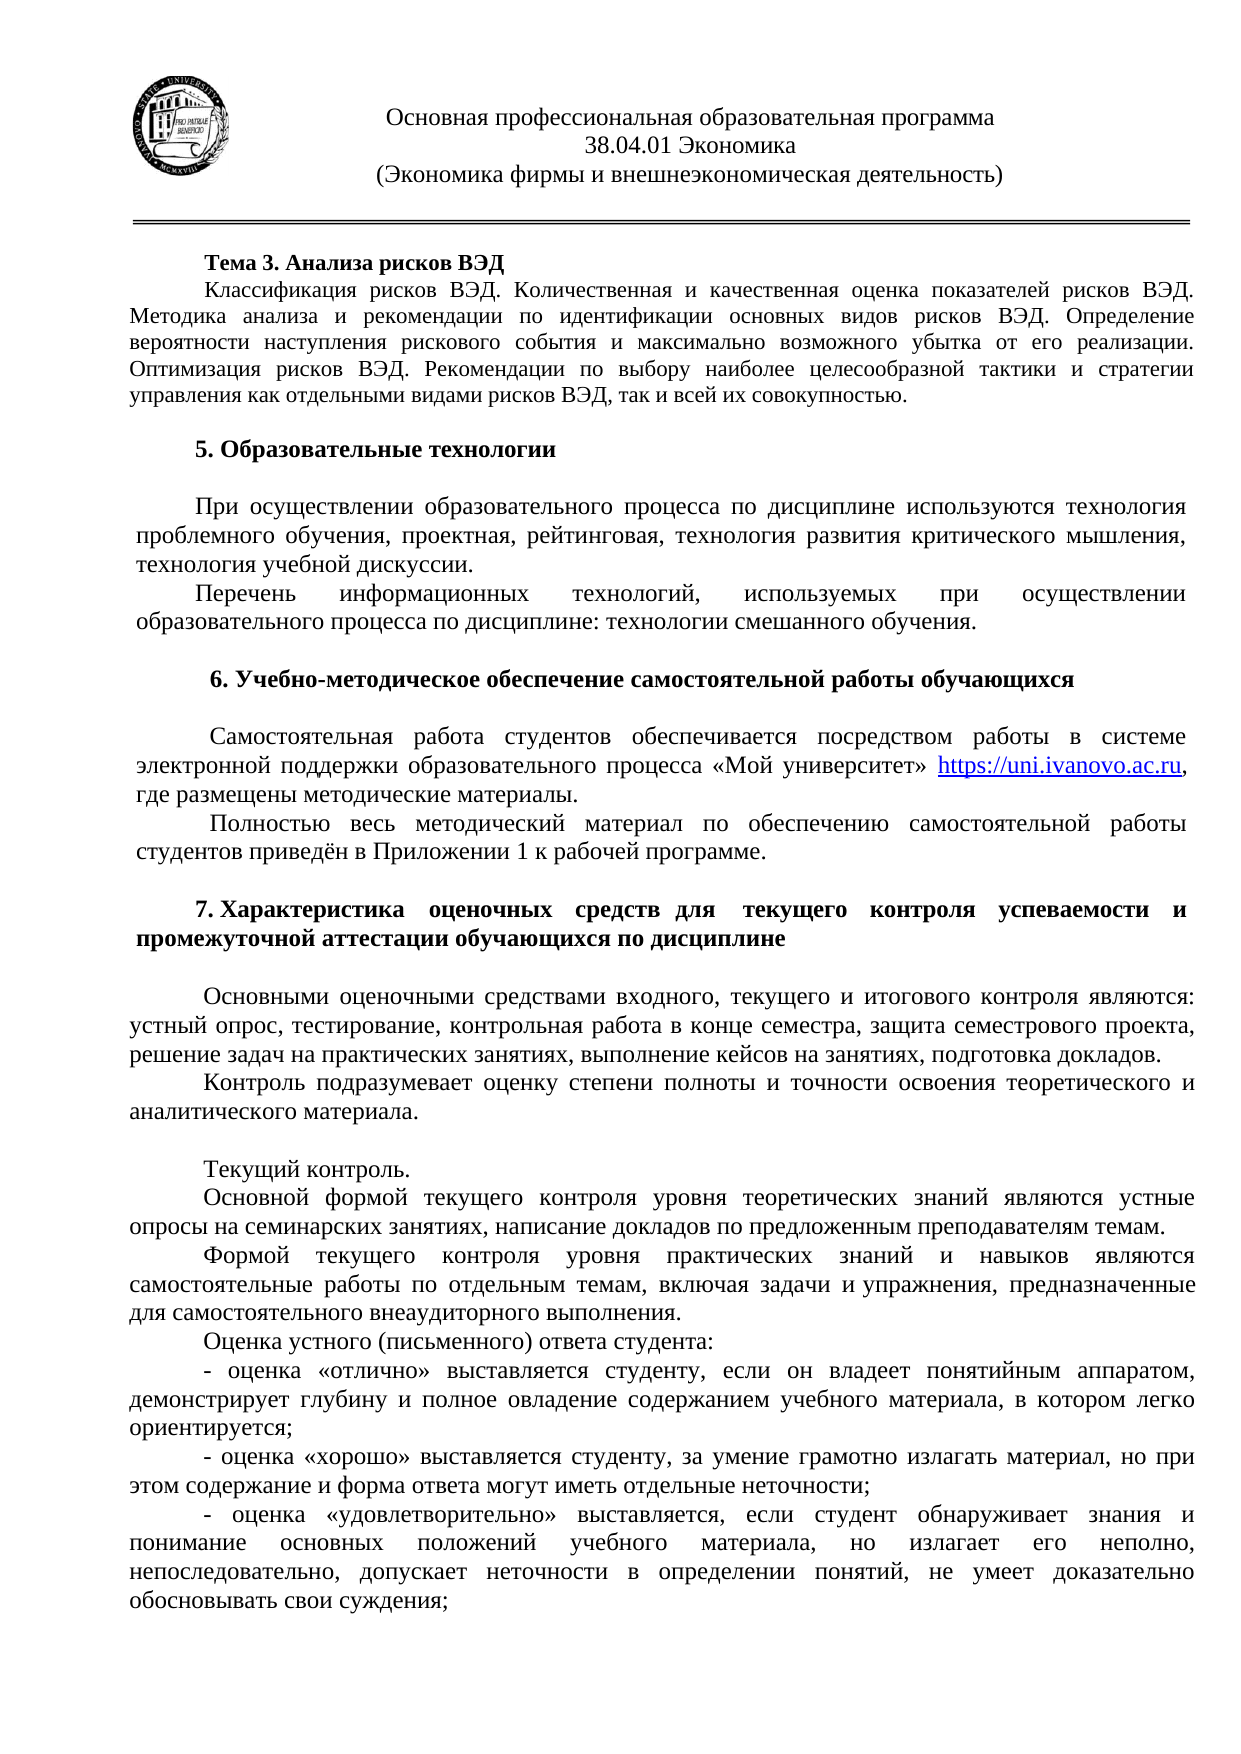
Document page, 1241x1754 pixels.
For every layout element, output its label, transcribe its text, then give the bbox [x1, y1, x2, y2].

text Тема 3. Анализа рисков ВЭД [129, 249, 1196, 276]
text Формой текущего контроля уровня практических знаний и навыков являются самостоятельные работы по отдельным темам, включая задачи и упражнения, предназначенные для самостоятельного внеаудиторного выполнения. [129, 1240, 1196, 1326]
text Полностью весь методический материал по обеспечению самостоятельной работы студентов приведён в Приложении 1 к рабочей программе. [136, 808, 1188, 865]
text Основными оценочными средствами входного, текущего и итогового контроля являются: устный опрос, тестирование, контрольная работа в конце семестра, защита семестрового проекта, решение задач на практических занятиях, выполнение кейсов на занятиях, подготовка докладов. [129, 981, 1196, 1067]
text - оценка «хорошо» выставляется студенту, за умение грамотно излагать материал, но при этом содержание и форма ответа могут иметь отдельные неточности; [129, 1441, 1196, 1499]
text Основной формой текущего контроля уровня теоретических знаний являются устные опросы на семинарских занятиях, написание докладов по предложенным преподавателям темам. [129, 1182, 1196, 1240]
text Контроль подразумевает оценку степени полноты и точности освоения теоретического и аналитического материала. [129, 1067, 1196, 1125]
text - оценка «отлично» выставляется студенту, если он владеет понятийным аппаратом, демонстрирует глубину и полное овладение содержанием учебного материала, в котором легко ориентируется; [129, 1355, 1196, 1441]
subtitle Характеристика оценочных средств для текущего контроля успеваемости и промежуточной аттестации обучающихся по дисциплине [136, 894, 1187, 952]
subtitle Образовательные технологии [195, 434, 1196, 462]
text Оценка устного (письменного) ответа студента: [129, 1326, 1196, 1355]
picture [132, 76, 229, 176]
text Самостоятельная работа студентов обеспечивается посредством работы в системе электронной поддержки образовательного процесса «Мой университет» https://uni.ivanovo.ac.ru, где размещены методические материалы. [136, 721, 1187, 808]
text Классификация рисков ВЭД. Количественная и качественная оценка показателей рисков ВЭД. Методика анализа и рекомендации по идентификации основных видов рисков ВЭД. Определение вероятности наступления рискового события и максимально возможного убытка от его реализации. Оптимизация рисков ВЭД. Рекомендации по выбору наиболее целесообразной тактики и стратегии управления как отдельными видами рисков ВЭД, так и всей их совокупностью. [129, 276, 1196, 407]
text Перечень информационных технологий, используемых при осуществлении образовательного процесса по дисциплине: технологии смешанного обучения. [136, 578, 1187, 635]
text Текущий контроль. [129, 1154, 1196, 1182]
text - оценка «удовлетворительно» выставляется, если студент обнаруживает знания и понимание основных положений учебного материала, но излагает его неполно, непоследовательно, допускает неточности в определении понятий, не умеет доказательно обосновывать свои суждения; [129, 1499, 1196, 1614]
text При осуществлении образовательного процесса по дисциплине используются технология проблемного обучения, проектная, рейтинговая, технология развития критического мышления, технология учебной дискуссии. [136, 491, 1187, 578]
subtitle Учебно-методическое обеспечение самостоятельной работы обучающихся [209, 664, 1196, 693]
